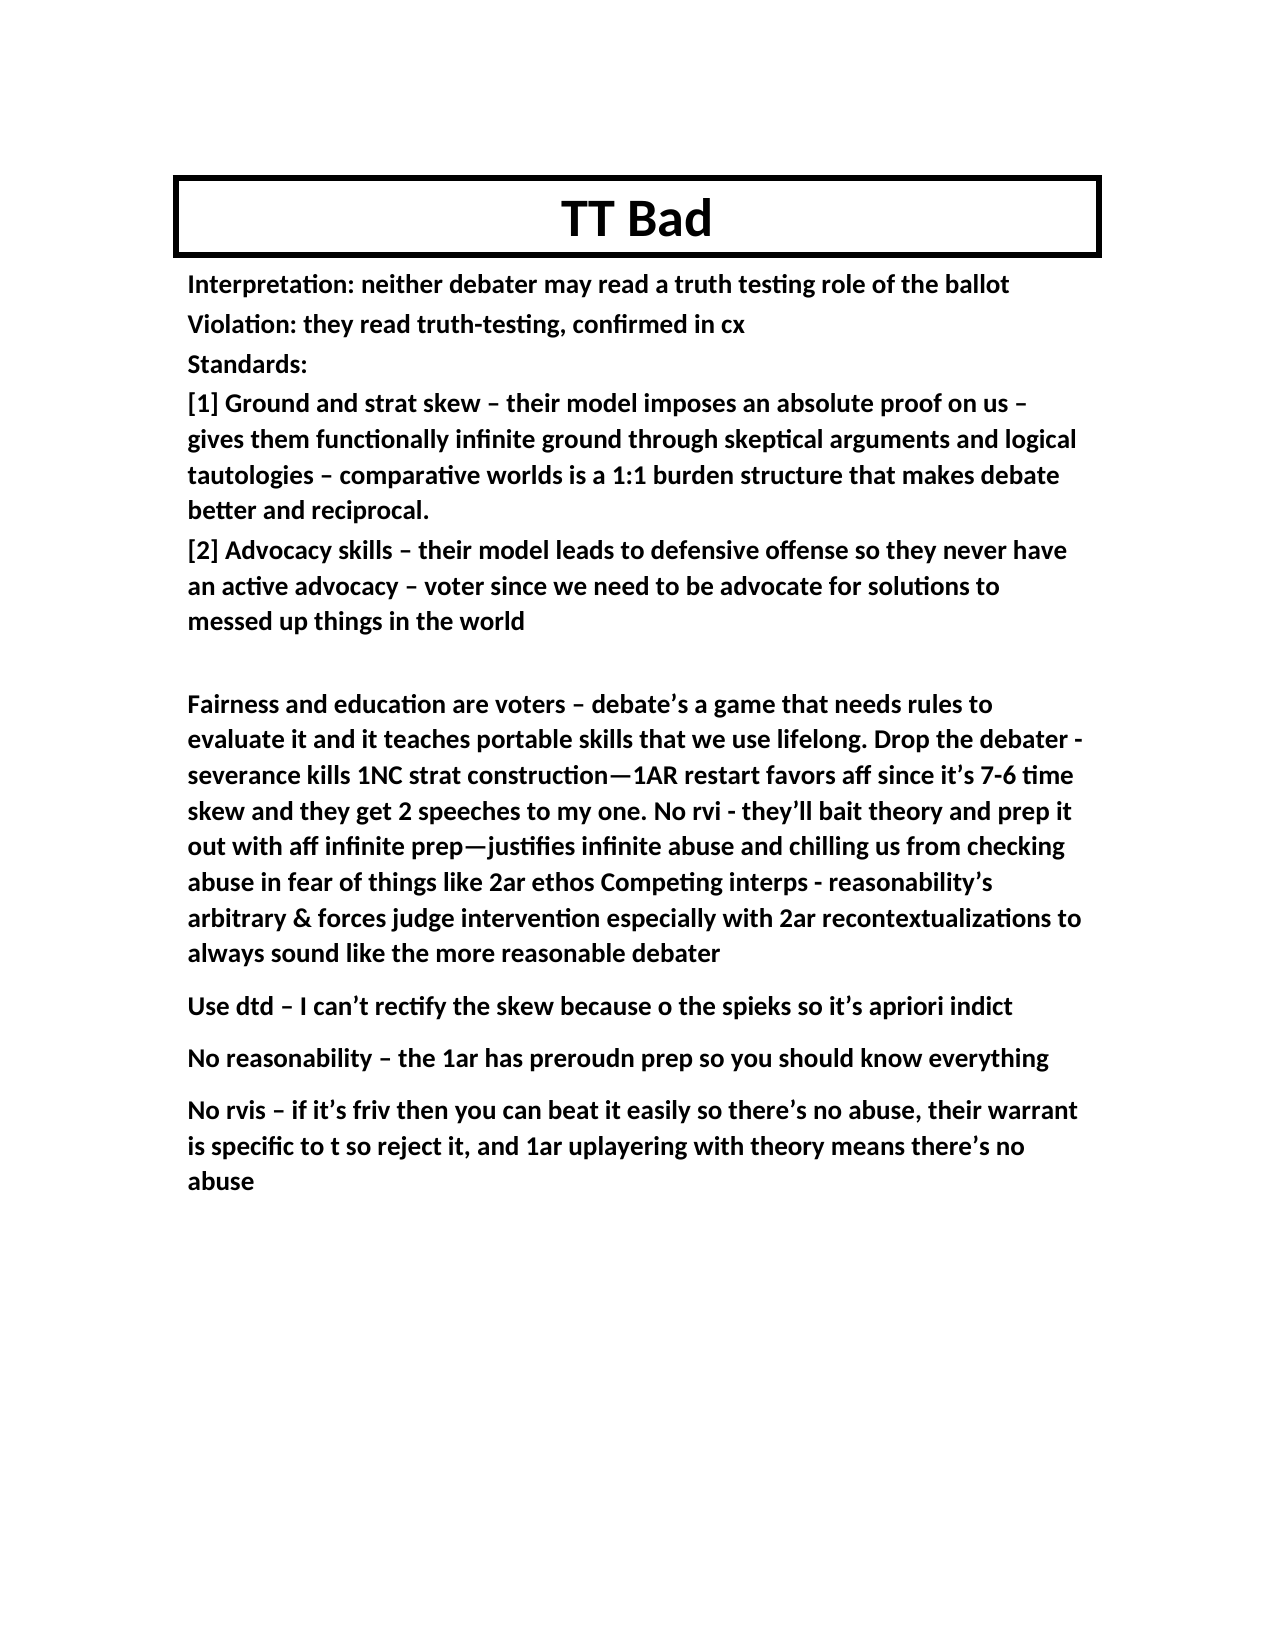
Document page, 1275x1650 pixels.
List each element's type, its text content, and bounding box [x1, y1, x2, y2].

text No reasonability – the 1ar has preroudn prep so you should know everything [187, 1041, 1087, 1074]
text No rvis – if it’s friv then you can beat it easily so there’s no abuse, their warrant is specific to t so reject it, and 1ar uplayering with theory means there’s no abuse [187, 1093, 1087, 1197]
subtitle Interpretation: neither debater may read a truth testing role of the ballot [187, 267, 1087, 300]
subtitle [2] Advocacy skills – their model leads to defensive offense so they never have an active advocacy – voter since we need to be advocate for solutions to messed up things in the world [187, 533, 1087, 637]
subtitle [1] Ground and strat skew – their model imposes an absolute proof on us – gives them functionally infinite ground through skeptical arguments and logical tautologies – comparative worlds is a 1:1 burden structure that makes debate better and reciprocal. [187, 387, 1087, 526]
subtitle Violation: they read truth-testing, confirmed in cx [187, 307, 1087, 340]
subtitle TT Bad [179, 181, 1096, 252]
subtitle Standards: [187, 347, 1087, 380]
text Fairness and education are voters – debate’s a game that needs rules to evaluate it and it teaches portable skills that we use lifelong. Drop the debater - severance kills 1NC strat construction—1AR restart favors aff since it’s 7-6 time skew and they get 2 speeches to my one. No rvi - they’ll bait theory and prep it out with aff infinite prep—justifies infinite abuse and chilling us from checking abuse in fear of things like 2ar ethos Competing interps - reasonability’s arbitrary & forces judge intervention especially with 2ar recontextualizations to always sound like the more reasonable debater [187, 687, 1087, 969]
text Use dtd – I can’t rectify the skew because o the spieks so it’s apriori indict [187, 989, 1087, 1022]
